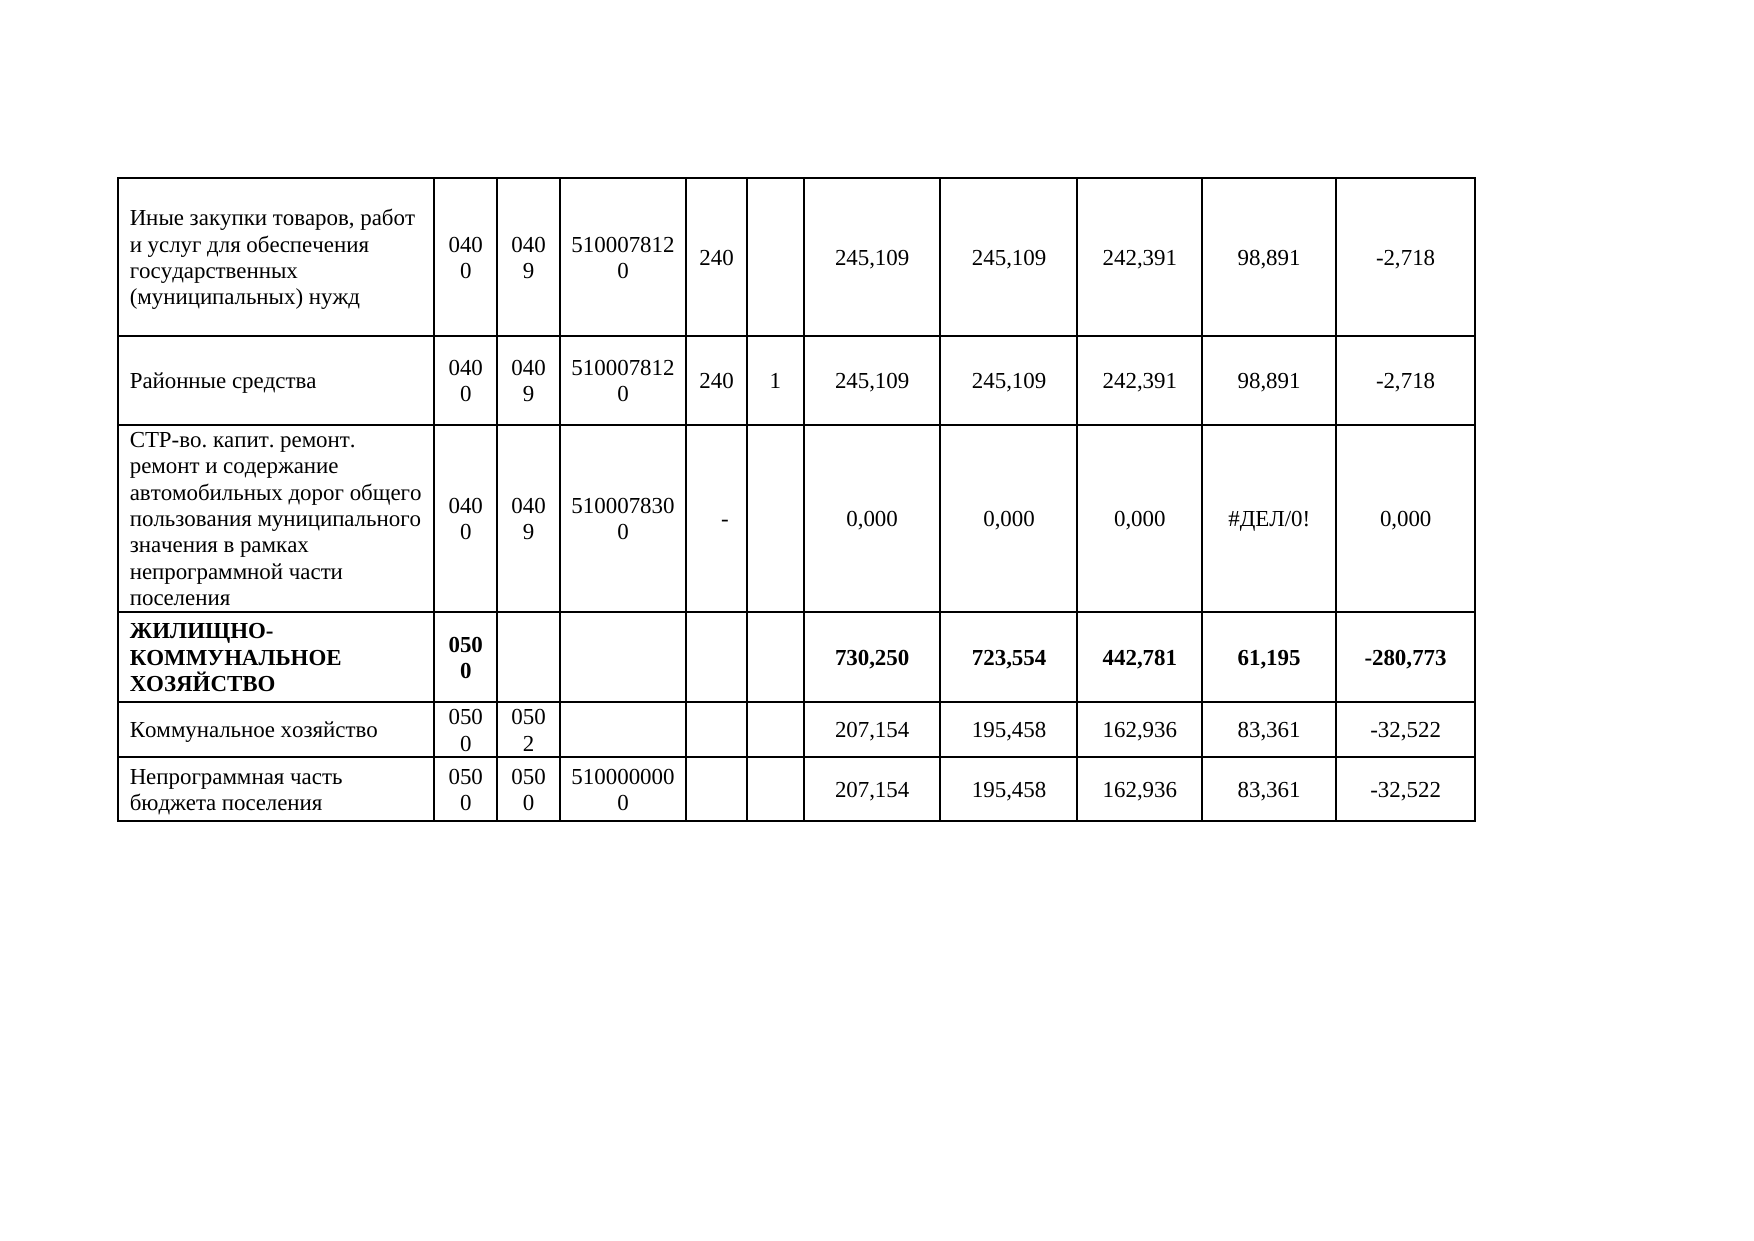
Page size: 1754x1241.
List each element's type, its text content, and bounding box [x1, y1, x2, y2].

table_cell 242,391 [1078, 337, 1201, 424]
table_cell 0400 [435, 426, 496, 611]
table_cell 0500 [435, 613, 496, 701]
table_cell 83,361 [1203, 703, 1335, 756]
table_cell 0400 [435, 179, 496, 335]
table_cell 5100078300 [561, 426, 685, 611]
table_cell 162,936 [1078, 758, 1201, 820]
table_cell [748, 613, 803, 701]
table_cell 98,891 [1203, 337, 1335, 424]
table_cell [748, 703, 803, 756]
table_cell 245,109 [805, 337, 939, 424]
table_cell 1 [748, 337, 803, 424]
table_cell - [687, 426, 746, 611]
table_cell 0,000 [1078, 426, 1201, 611]
table_cell 240 [687, 337, 746, 424]
table_cell Коммунальное хозяйство [119, 703, 433, 756]
table_cell 0400 [435, 337, 496, 424]
table_cell 61,195 [1203, 613, 1335, 701]
table_cell 0500 [435, 703, 496, 756]
table_cell Непрограммная часть бюджета поселения [119, 758, 433, 820]
table_cell 245,109 [941, 337, 1076, 424]
table_cell ЖИЛИЩНО-КОММУНАЛЬНОЕ ХОЗЯЙСТВО [119, 613, 433, 701]
table_cell -2,718 [1337, 337, 1474, 424]
table_cell [498, 613, 559, 701]
table_cell -280,773 [1337, 613, 1474, 701]
table_cell 207,154 [805, 703, 939, 756]
table_cell 0409 [498, 337, 559, 424]
table_cell 730,250 [805, 613, 939, 701]
table_cell [687, 758, 746, 820]
table_cell Районные средства [119, 337, 433, 424]
table_cell 0500 [435, 758, 496, 820]
table_cell 195,458 [941, 703, 1076, 756]
table_cell 5100078120 [561, 337, 685, 424]
table_cell 0409 [498, 426, 559, 611]
table_cell 242,391 [1078, 179, 1201, 335]
table_cell 195,458 [941, 758, 1076, 820]
table_cell -32,522 [1337, 703, 1474, 756]
table_cell 5100078120 [561, 179, 685, 335]
table_cell [748, 758, 803, 820]
table_cell 162,936 [1078, 703, 1201, 756]
table_cell 83,361 [1203, 758, 1335, 820]
table_cell #ДЕЛ/0! [1203, 426, 1335, 611]
table_cell [687, 703, 746, 756]
table_cell -32,522 [1337, 758, 1474, 820]
table_cell 207,154 [805, 758, 939, 820]
table_cell 0500 [498, 758, 559, 820]
table_cell [687, 613, 746, 701]
table_cell 0,000 [1337, 426, 1474, 611]
table_cell 442,781 [1078, 613, 1201, 701]
table_cell 0502 [498, 703, 559, 756]
table_cell Иные закупки товаров, работ и услуг для обеспечения государственных (муниципальных) нужд [119, 179, 433, 335]
table_cell 245,109 [941, 179, 1076, 335]
table_cell [561, 613, 685, 701]
table_cell 98,891 [1203, 179, 1335, 335]
table_cell [561, 703, 685, 756]
table_cell 0,000 [805, 426, 939, 611]
table_cell 0,000 [941, 426, 1076, 611]
table_cell СТР-во. капит. ремонт. ремонт и содержание автомобильных дорог общего пользования муниципального значения в рамках непрограммной части поселения [119, 426, 433, 611]
table_cell 0409 [498, 179, 559, 335]
table_cell [748, 179, 803, 335]
table_cell 240 [687, 179, 746, 335]
table_cell 245,109 [805, 179, 939, 335]
table_cell 723,554 [941, 613, 1076, 701]
table_cell [748, 426, 803, 611]
table_cell 5100000000 [561, 758, 685, 820]
table_cell -2,718 [1337, 179, 1474, 335]
